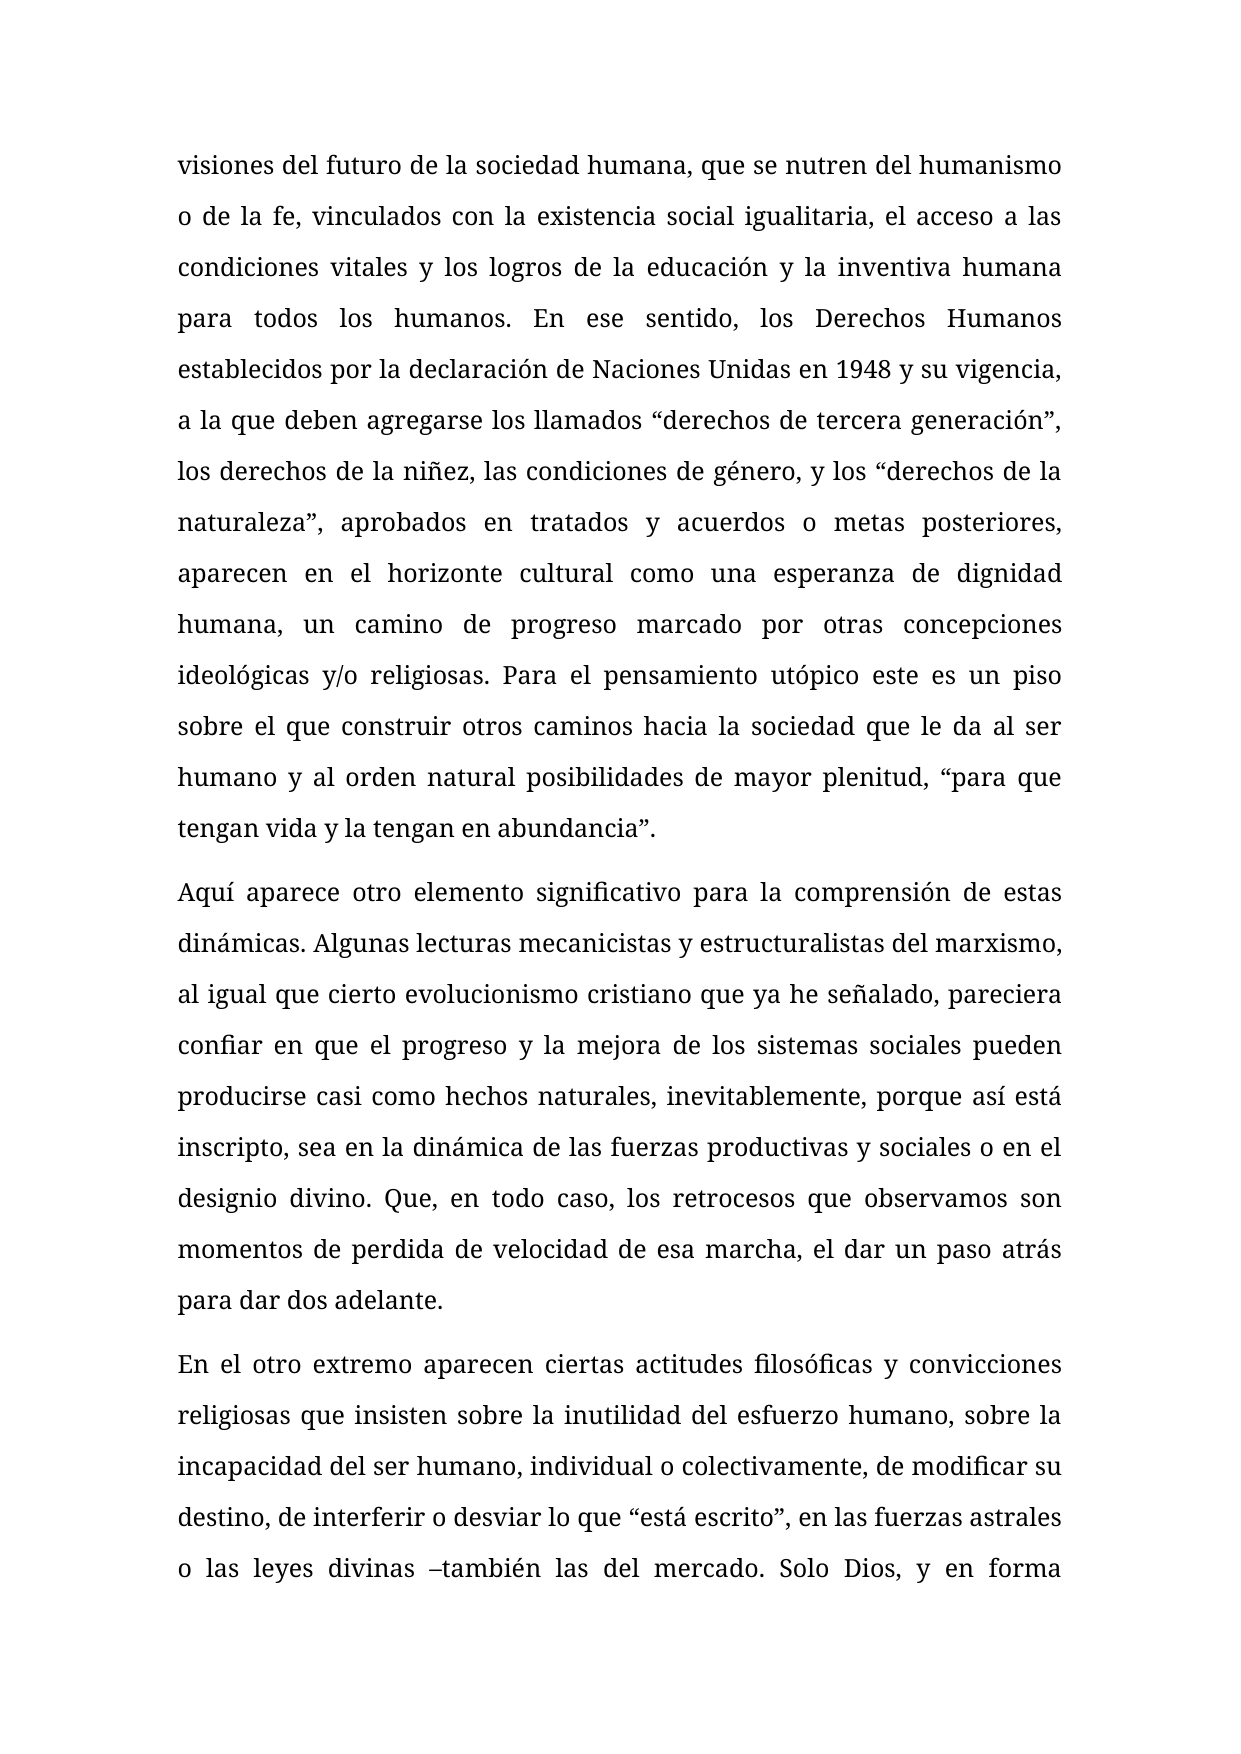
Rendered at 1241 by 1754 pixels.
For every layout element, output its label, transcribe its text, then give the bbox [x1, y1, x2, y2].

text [177, 1347, 1063, 1585]
text Esta meta de la utopía libertaria ubica al capital como su sujeto y su centro y pone al ser humano a su servicio. Así se confronta con otras visiones del futuro de la sociedad humana, que se nutren del humanismo o de la fe, vinculados con la existencia social igualitaria, el acceso a las condiciones vitales y los logros de la educación y la inventiva humana para todos los humanos. En ese sentido, los Derechos Humanos establecidos por la declaración de Naciones Unidas en 1948 y su vigencia, a la que deben agregarse los llamados “derechos de tercera generación”, los derechos de la niñez, las condiciones de género, y los “derechos de la naturaleza”, aprobados en tratados y acuerdos o metas posteriores, aparecen en el horizonte cultural como una esperanza de dignidad humana, un camino de progreso marcado por otras concepciones ideológicas y/o religiosas. Para el pensamiento utópico este es un piso sobre el que construir otros caminos hacia la sociedad que le da al ser humano y al orden natural posibilidades de mayor plenitud, “para que tengan vida y la tengan en abundancia”. [177, 148, 1063, 845]
text Aquí aparece otro elemento significativo para la comprensión de estas dinámicas. Algunas lecturas mecanicistas y estructuralistas del marxismo, al igual que cierto evolucionismo cristiano que ya he señalado, pareciera confiar en que el progreso y la mejora de los sistemas sociales pueden producirse casi como hechos naturales, inevitablemente, porque así está inscripto, sea en la dinámica de las fuerzas productivas y sociales o en el designio divino. Que, en todo caso, los retrocesos que observamos son momentos de perdida de velocidad de esa marcha, el dar un paso atrás para dar dos adelante. [177, 875, 1063, 1317]
